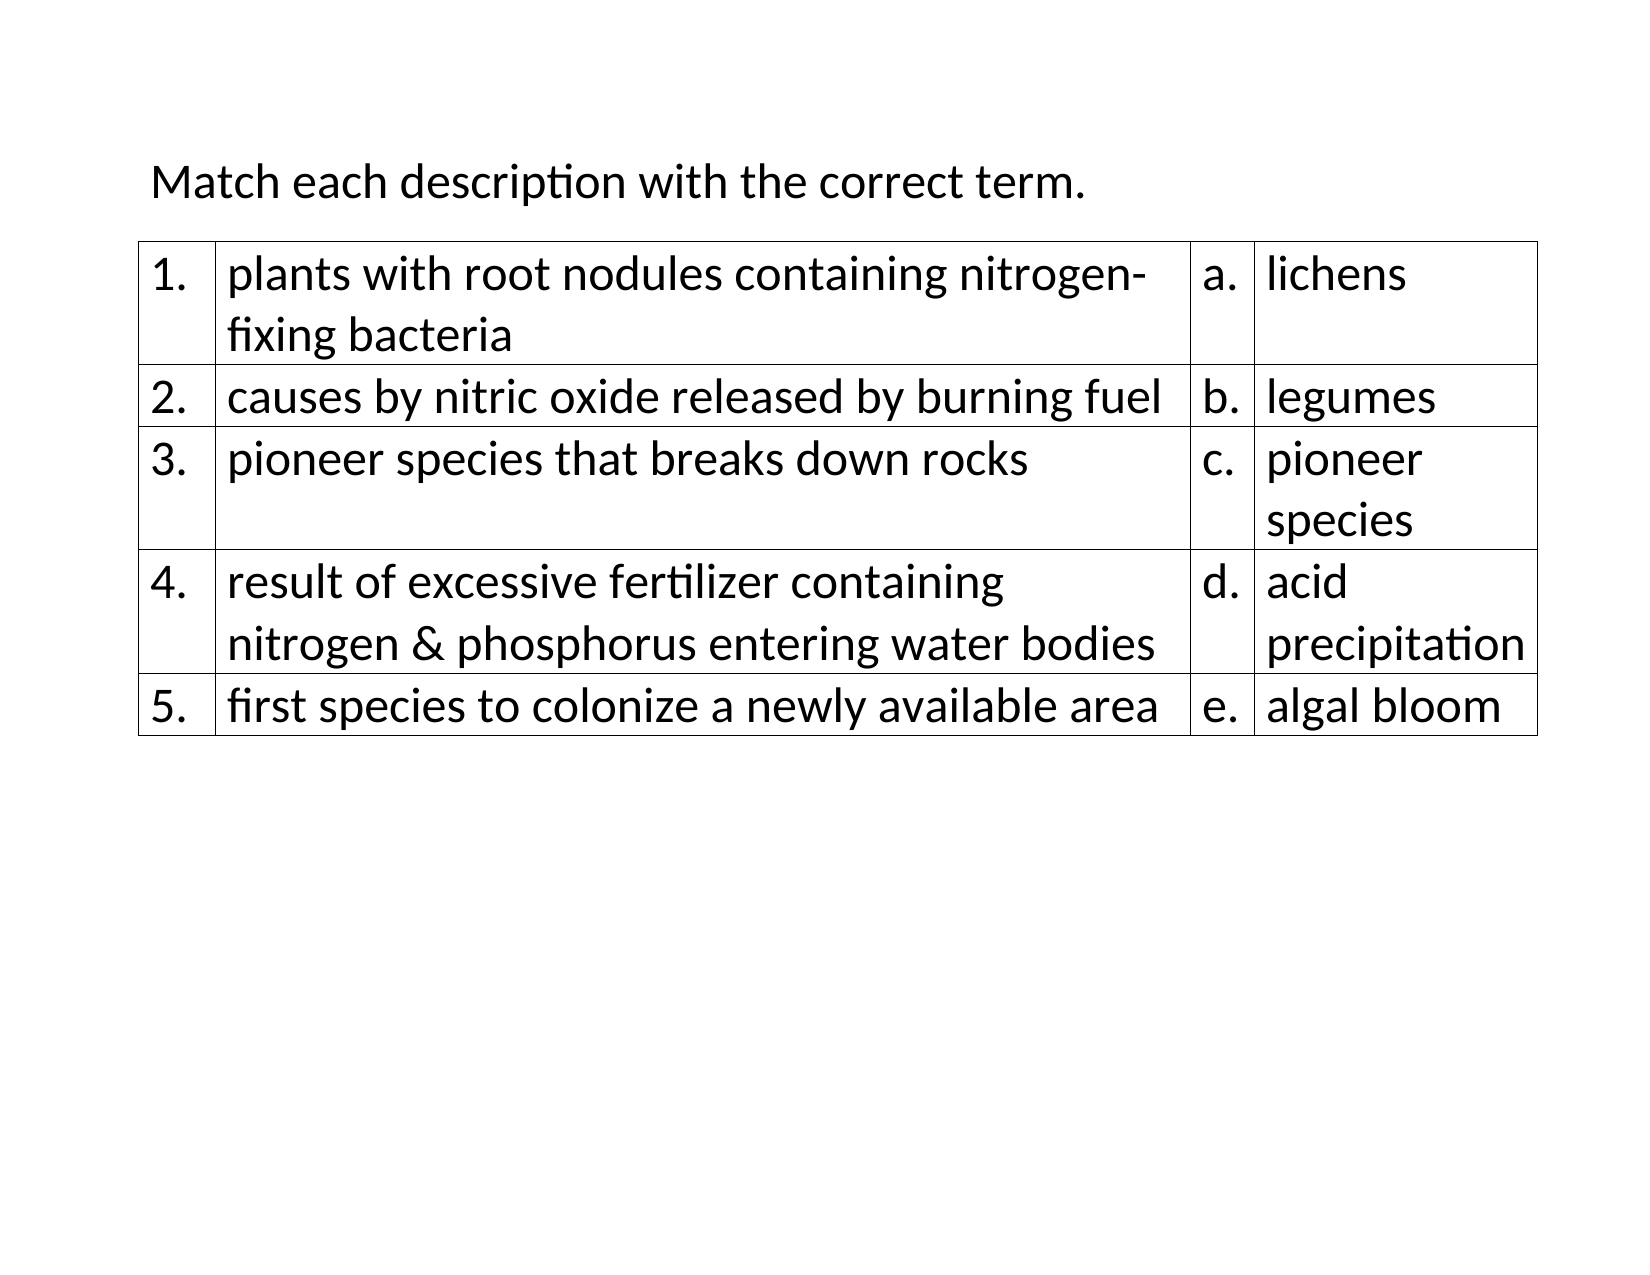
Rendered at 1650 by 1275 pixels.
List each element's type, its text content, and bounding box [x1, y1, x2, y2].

table_header 1. [139, 242, 215, 364]
table_header plants with root nodules containing nitrogen-fixing bacteria [216, 242, 1190, 364]
table_cell d. [1191, 550, 1254, 672]
table_cell acid precipitation [1255, 550, 1537, 672]
table_cell causes by nitric oxide released by burning fuel [216, 365, 1190, 426]
table_cell result of excessive fertilizer containing nitrogen & phosphorus entering water bodies [216, 550, 1190, 672]
text Match each description with the correct term. [150, 150, 1500, 211]
table_cell algal bloom [1255, 674, 1537, 734]
table_header a. [1191, 242, 1254, 364]
table_cell first species to colonize a newly available area [216, 674, 1190, 734]
table_cell 3. [139, 427, 215, 549]
table_cell legumes [1255, 365, 1537, 426]
table_cell 5. [139, 674, 215, 734]
table_cell 4. [139, 550, 215, 672]
table_cell pioneer species [1255, 427, 1537, 549]
table_cell pioneer species that breaks down rocks [216, 427, 1190, 549]
table_cell b. [1191, 365, 1254, 426]
table_cell 2. [139, 365, 215, 426]
table_cell e. [1191, 674, 1254, 734]
table_header lichens [1255, 242, 1537, 364]
table_cell c. [1191, 427, 1254, 549]
